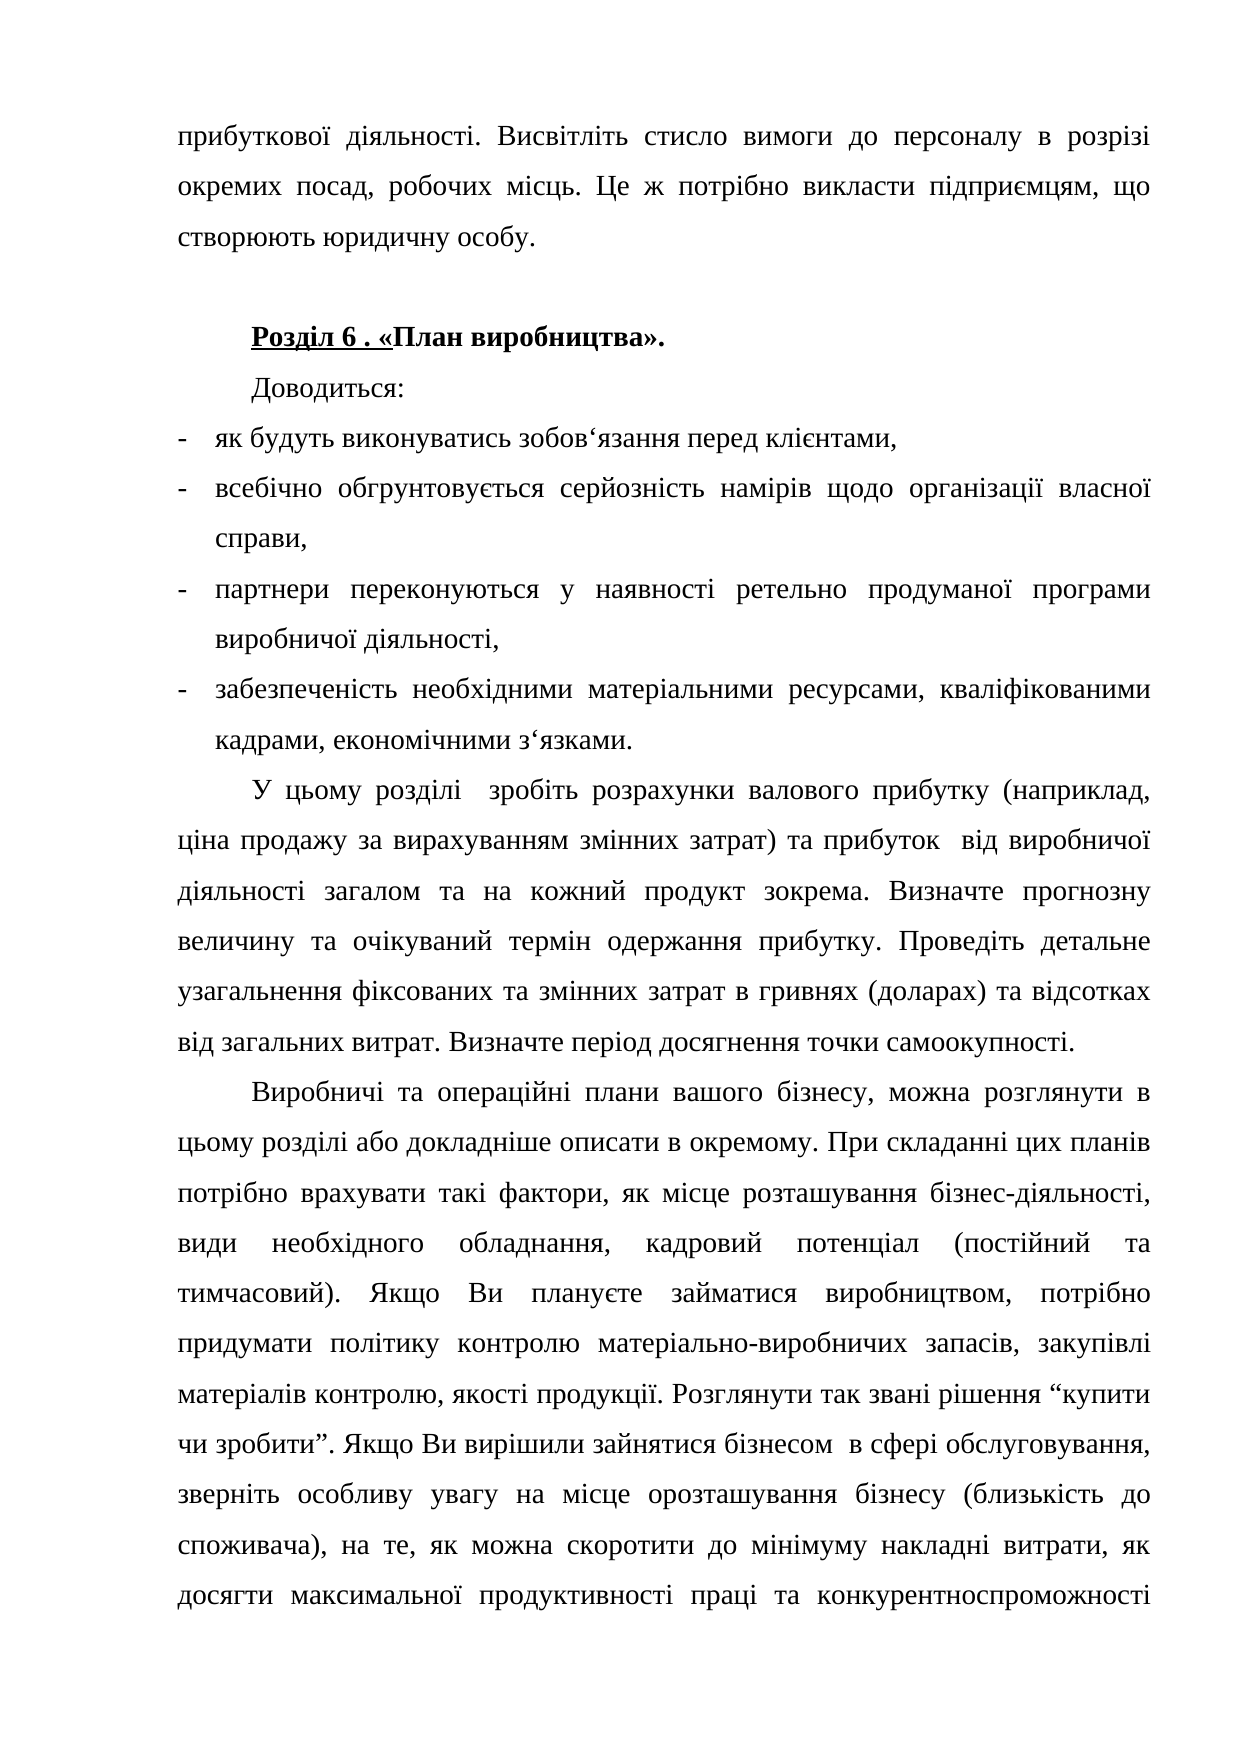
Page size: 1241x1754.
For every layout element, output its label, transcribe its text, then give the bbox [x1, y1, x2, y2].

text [177, 118, 1152, 252]
list партнери переконуються у наявності ретельно продуманої програми виробничої діяльності, [177, 571, 1152, 655]
text Доводиться: [177, 370, 1152, 403]
list забезпеченість необхідними матеріальними ресурсами, кваліфікованими кадрами, економічними з‘язками. [177, 672, 1152, 755]
list як будуть виконуватись зобов‘язання перед клієнтами, [177, 420, 1152, 453]
list всебічно обгрунтовується серйозність намірів щодо організації власної справи, [177, 470, 1152, 554]
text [177, 1074, 1152, 1611]
text У цьому розділі зробіть розрахунки валового прибутку (наприклад, ціна продажу за вирахуванням змінних затрат) та прибуток від виробничої діяльності загалом та на кожний продукт зокрема. Визначте прогнозну величину та очікуваний термін одержання прибутку. Проведіть детальне узагальнення фіксованих та змінних затрат в гривнях (доларах) та відсотках від загальних витрат. Визначте період досягнення точки самоокупності. [177, 772, 1152, 1057]
text Розділ 6 . «План виробництва». [177, 319, 1152, 353]
